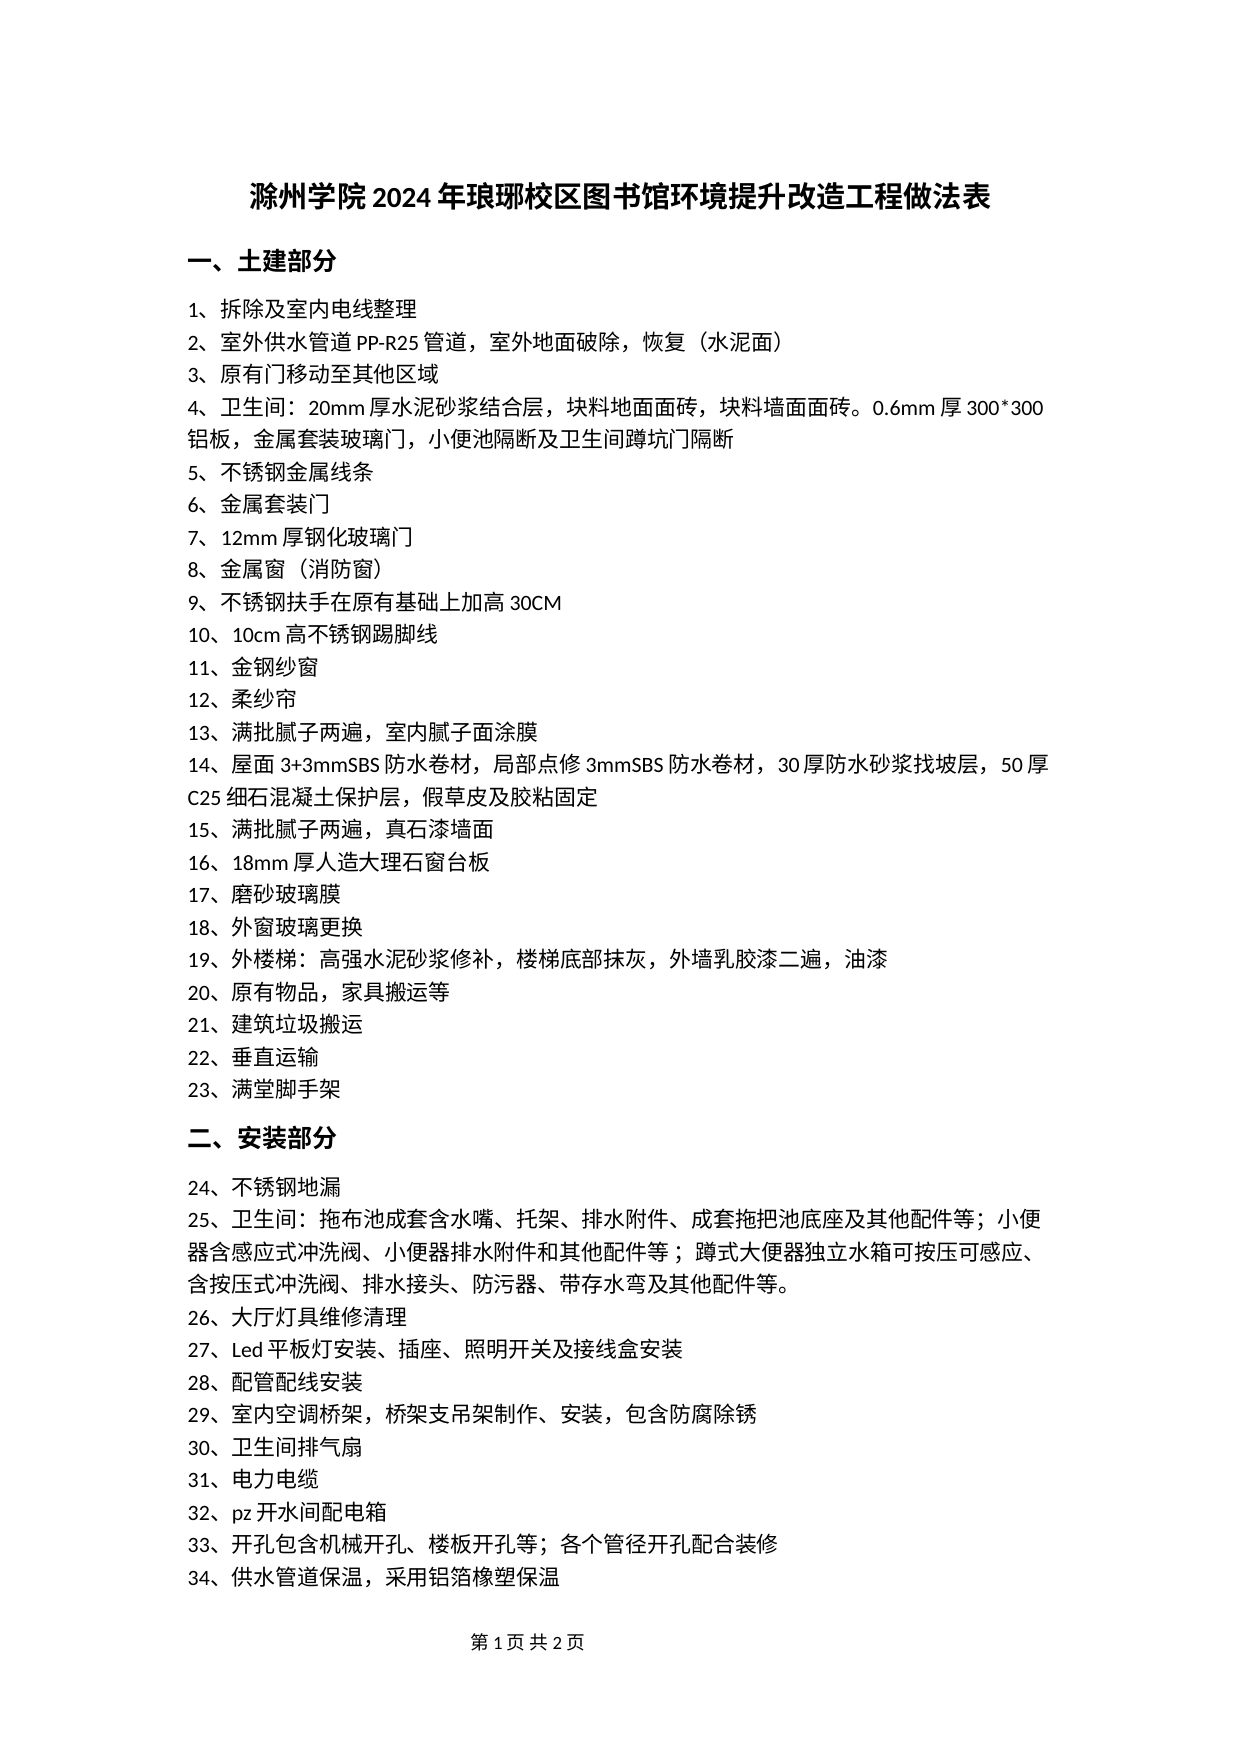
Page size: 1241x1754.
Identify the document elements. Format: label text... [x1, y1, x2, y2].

text 一、土建部分 [187, 227, 1053, 292]
list 原有物品，家具搬运等 [187, 974, 1053, 1007]
text 二、安装部分 [187, 1104, 1053, 1169]
list 金钢纱窗 [187, 649, 1053, 682]
list 卫生间：20mm厚水泥砂浆结合层，块料地面面砖，块料墙面面砖。0.6mm厚300*300铝板，金属套装玻璃门，小便池隔断及卫生间蹲坑门隔断 [187, 389, 1053, 454]
list 配管配线安装 [187, 1364, 1053, 1397]
list 室外供水管道PP-R25管道，室外地面破除，恢复（水泥面） [187, 324, 1053, 357]
list 建筑垃圾搬运 [187, 1007, 1053, 1039]
list 金属窗（消防窗） [187, 552, 1053, 584]
list 18mm厚人造大理石窗台板 [187, 844, 1053, 877]
list 大厅灯具维修清理 [187, 1299, 1053, 1332]
list 开孔包含机械开孔、楼板开孔等；各个管径开孔配合装修 [187, 1527, 1053, 1559]
list 满批腻子两遍，室内腻子面涂膜 [187, 714, 1053, 747]
list 不锈钢金属线条 [187, 454, 1053, 487]
list 屋面3+3mmSBS防水卷材，局部点修3mmSBS防水卷材，30厚防水砂浆找坡层，50厚C25细石混凝土保护层，假草皮及胶粘固定 [187, 747, 1053, 812]
list 外窗玻璃更换 [187, 909, 1053, 942]
list 金属套装门 [187, 487, 1053, 519]
list 满堂脚手架 [187, 1072, 1053, 1104]
list 磨砂玻璃膜 [187, 877, 1053, 909]
list 满批腻子两遍，真石漆墙面 [187, 812, 1053, 844]
list 卫生间排气扇 [187, 1429, 1053, 1462]
list 垂直运输 [187, 1039, 1053, 1072]
list 卫生间：拖布池成套含水嘴、托架、排水附件、成套拖把池底座及其他配件等；小便器含感应式冲洗阀、小便器排水附件和其他配件等 ；蹲式大便器独立水箱可按压可感应、含按压式冲洗阀、排水接头、防污器、带存水弯及其他配件等。 [187, 1202, 1053, 1299]
list 10cm高不锈钢踢脚线 [187, 617, 1053, 649]
list 柔纱帘 [187, 682, 1053, 714]
list 12mm厚钢化玻璃门 [187, 519, 1053, 552]
list 拆除及室内电线整理 [187, 292, 1053, 324]
text 滁州学院2024年琅琊校区图书馆环境提升改造工程做法表 [187, 162, 1053, 227]
list 室内空调桥架，桥架支吊架制作、安装，包含防腐除锈 [187, 1397, 1053, 1429]
list 不锈钢扶手在原有基础上加高30CM [187, 584, 1053, 617]
list 电力电缆 [187, 1462, 1053, 1494]
list 不锈钢地漏 [187, 1169, 1053, 1202]
list 原有门移动至其他区域 [187, 357, 1053, 389]
list 外楼梯：高强水泥砂浆修补，楼梯底部抹灰，外墙乳胶漆二遍，油漆 [187, 942, 1053, 974]
list 供水管道保温，采用铝箔橡塑保温 [187, 1559, 1053, 1592]
list Led平板灯安装、插座、照明开关及接线盒安装 [187, 1332, 1053, 1364]
list pz开水间配电箱 [187, 1494, 1053, 1527]
